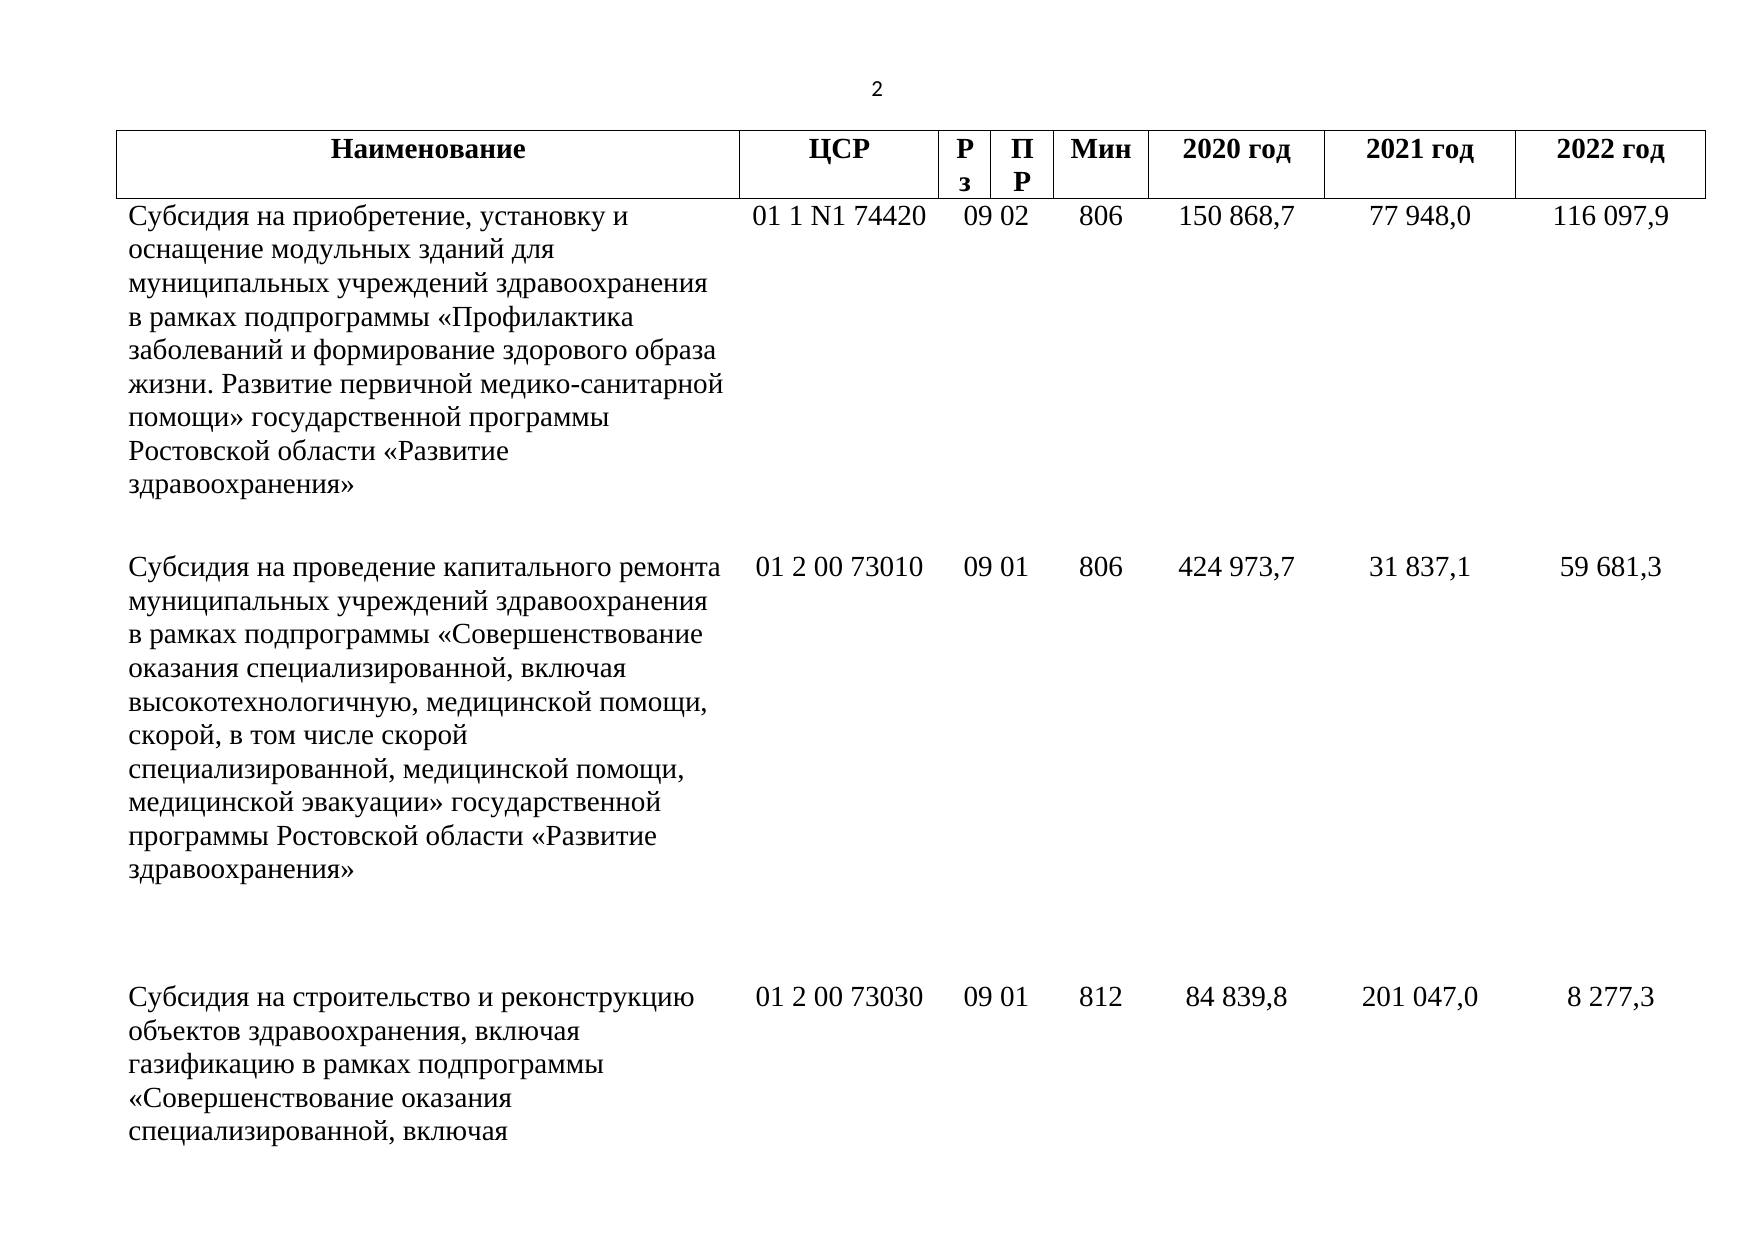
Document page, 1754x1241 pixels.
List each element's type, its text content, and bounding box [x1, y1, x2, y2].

table_header Мин [1054, 131, 1148, 198]
table_cell 01 2 00 73030 [739, 979, 939, 1152]
table_header Наименование [117, 131, 739, 198]
table_cell 812 [1053, 979, 1148, 1152]
table_cell 424 973,7 [1148, 550, 1324, 979]
table_cell 201 047,0 [1325, 979, 1515, 1152]
table_cell 09 02 [939, 199, 1053, 549]
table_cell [117, 979, 739, 1152]
table_cell 806 [1053, 550, 1148, 979]
table_header ПР [991, 131, 1053, 198]
table_header 2022 год [1516, 131, 1705, 198]
table_header 2020 год [1149, 131, 1324, 198]
table_cell 01 2 00 73010 [739, 550, 939, 979]
table_cell 84 839,8 [1148, 979, 1324, 1152]
table_cell 59 681,3 [1515, 550, 1706, 979]
table_cell 31 837,1 [1325, 550, 1515, 979]
table_cell 150 868,7 [1148, 199, 1324, 549]
table_cell 09 01 [939, 550, 1053, 979]
table_cell 09 01 [939, 979, 1053, 1152]
table_cell 01 1 N1 74420 [739, 199, 939, 549]
table_header ЦСР [740, 131, 938, 198]
table_cell 8 277,3 [1515, 979, 1706, 1152]
table_cell 77 948,0 [1325, 199, 1515, 549]
table_header 2021 год [1325, 131, 1515, 198]
table_cell Субсидия на приобретение, установку и оснащение модульных зданий для муниципальных учреждений здравоохранения в рамках подпрограммы «Профилактика заболеваний и формирование здорового образа жизни. Развитие первичной медико-санитарной помощи» государственной программы Ростовской области «Развитие здравоохранения» [117, 199, 739, 549]
table_cell Субсидия на проведение капитального ремонта муниципальных учреждений здравоохранения в рамках подпрограммы «Совершенствование оказания специализированной, включая высокотехнологичную, медицинской помощи, скорой, в том числе скорой специализированной, медицинской помощи, медицинской эвакуации» государственной программы Ростовской области «Развитие здравоохранения» [117, 550, 739, 979]
table_cell 806 [1053, 199, 1148, 549]
table_header Рз [939, 131, 990, 198]
table_cell 116 097,9 [1515, 199, 1706, 549]
